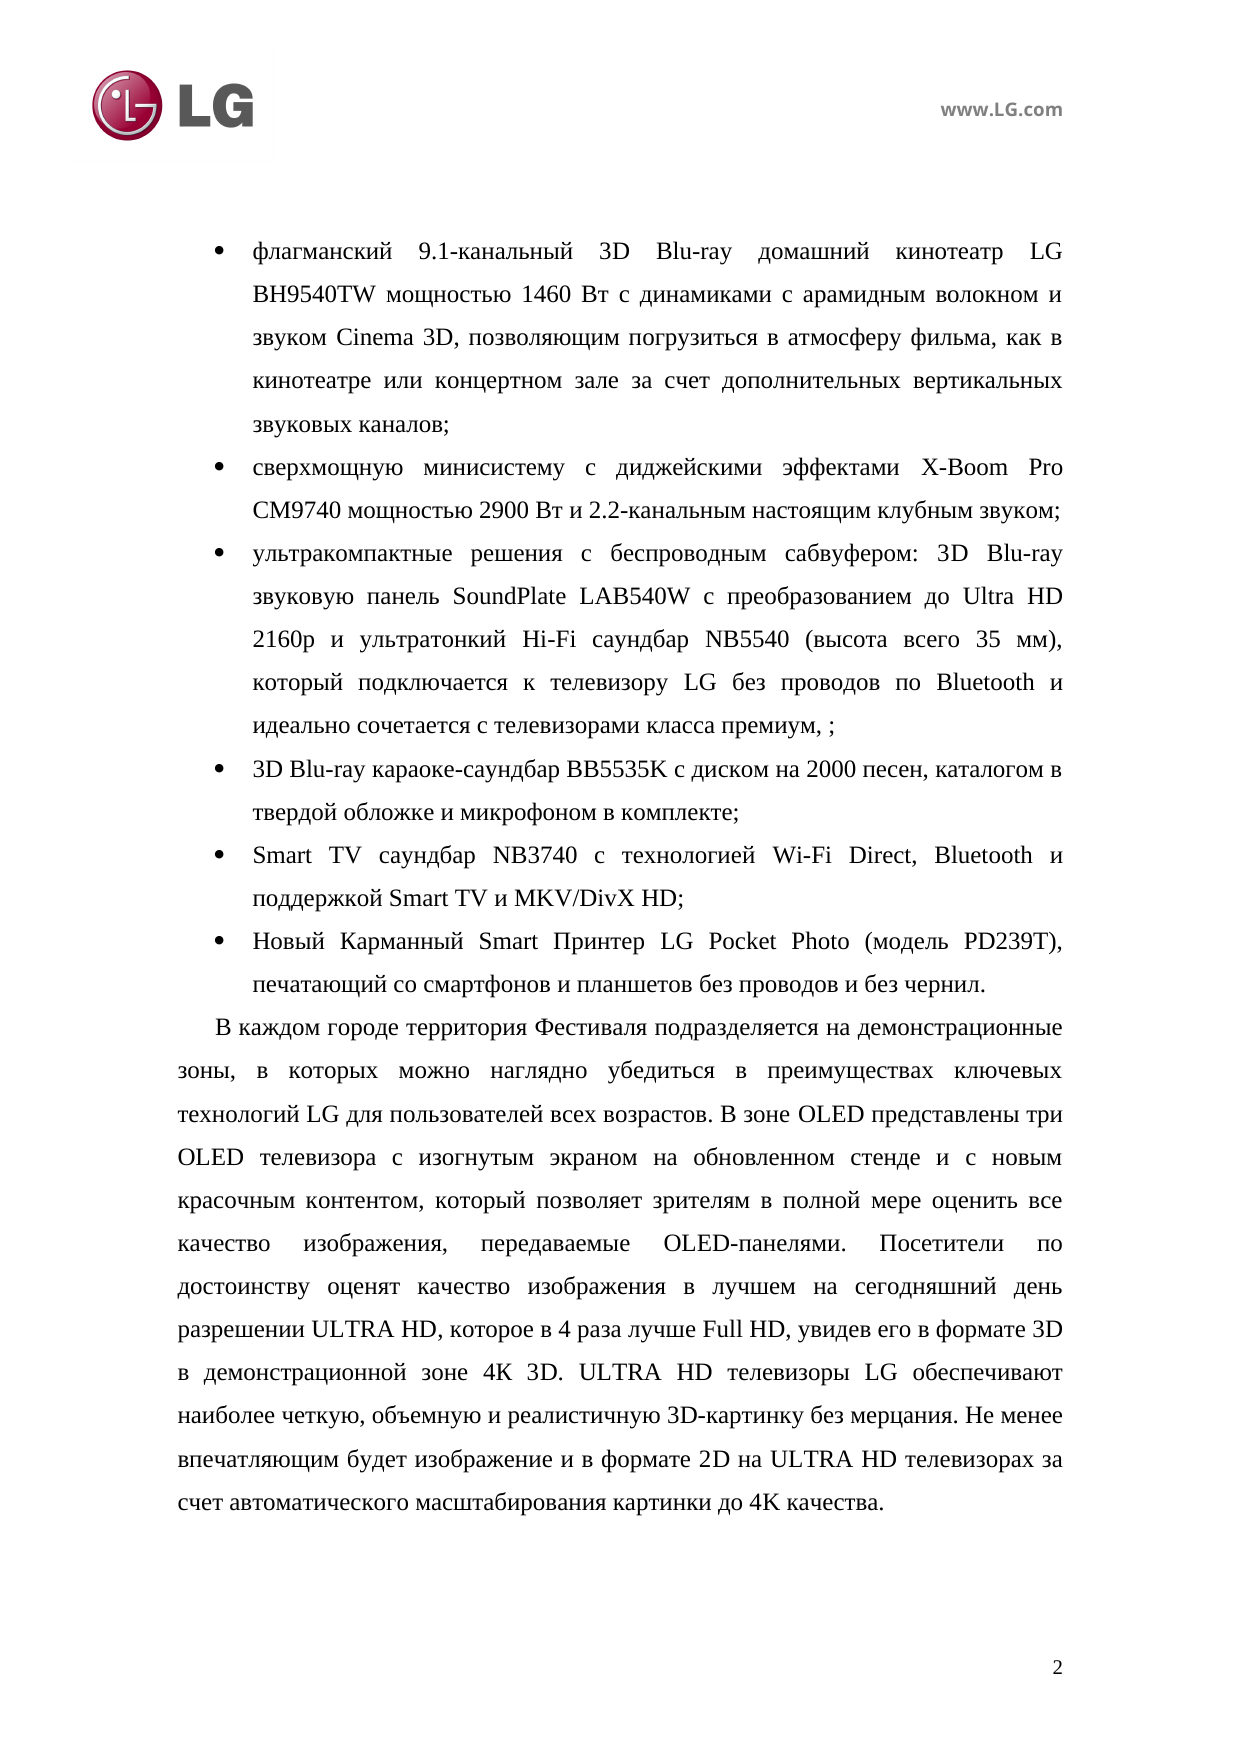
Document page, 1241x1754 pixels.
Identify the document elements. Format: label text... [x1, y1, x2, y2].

picture [69, 47, 276, 164]
list Новый Карманный Smart Принтер LG Pocket Photo (модель PD239T), печатающий со смартфонов и планшетов без проводов и без чернил. [215, 926, 1063, 998]
list флагманский 9.1-канальный 3D Blu-ray домашний кинотеатр LG BH9540TW мощностью 1460 Вт с динамиками с арамидным волокном и звуком Cinema 3D, позволяющим погрузиться в атмосферу фильма, как в кинотеатре или концертном зале за счет дополнительных вертикальных звуковых каналов; [215, 236, 1063, 437]
list Smart TV саундбар NB3740 с технологией Wi-Fi Direct, Bluetooth и поддержкой Smart TV и MKV/DivX HD; [215, 840, 1063, 912]
list 3D Blu-ray караоке-саундбар BB5535K с диском на 2000 песен, каталогом в твердой обложке и микрофоном в комплекте; [215, 754, 1063, 826]
list ультракомпактные решения с беспроводным сабвуфером: 3D Blu-ray звуковую панель SoundPlate LAB540W с преобразованием до Ultra HD 2160p и ультратонкий Hi-Fi саундбар NB5540 (высота всего 35 мм), который подключается к телевизору LG без проводов по Bluetooth и идеально сочетается с телевизорами класса премиум, ; [215, 538, 1063, 739]
list сверхмощную минисистему с диджейскими эффектами X-Boom Pro CM9740 мощностью 2900 Вт и 2.2-канальным настоящим клубным звуком; [215, 452, 1063, 524]
text В каждом городе территория Фестиваля подразделяется на демонстрационные зоны, в которых можно наглядно убедиться в преимуществах ключевых технологий LG для пользователей всех возрастов. В зоне OLED представлены три OLED телевизора с изогнутым экраном на обновленном стенде и с новым красочным контентом, который позволяет зрителям в полной мере оценить все качество изображения, передаваемые OLED-панелями. Посетители по достоинству оценят качество изображения в лучшем на сегодняшний день разрешении ULTRA HD, которое в 4 раза лучше Full HD, увидев его в формате 3D в демонстрационной зоне 4К 3D. ULTRA HD телевизоры LG обеспечивают наиболее четкую, объемную и реалистичную 3D-картинку без мерцания. Не менее впечатляющим будет изображение и в формате 2D на ULTRA HD телевизорах за счет автоматического масштабирования картинки до 4K качества. [177, 1012, 1063, 1516]
